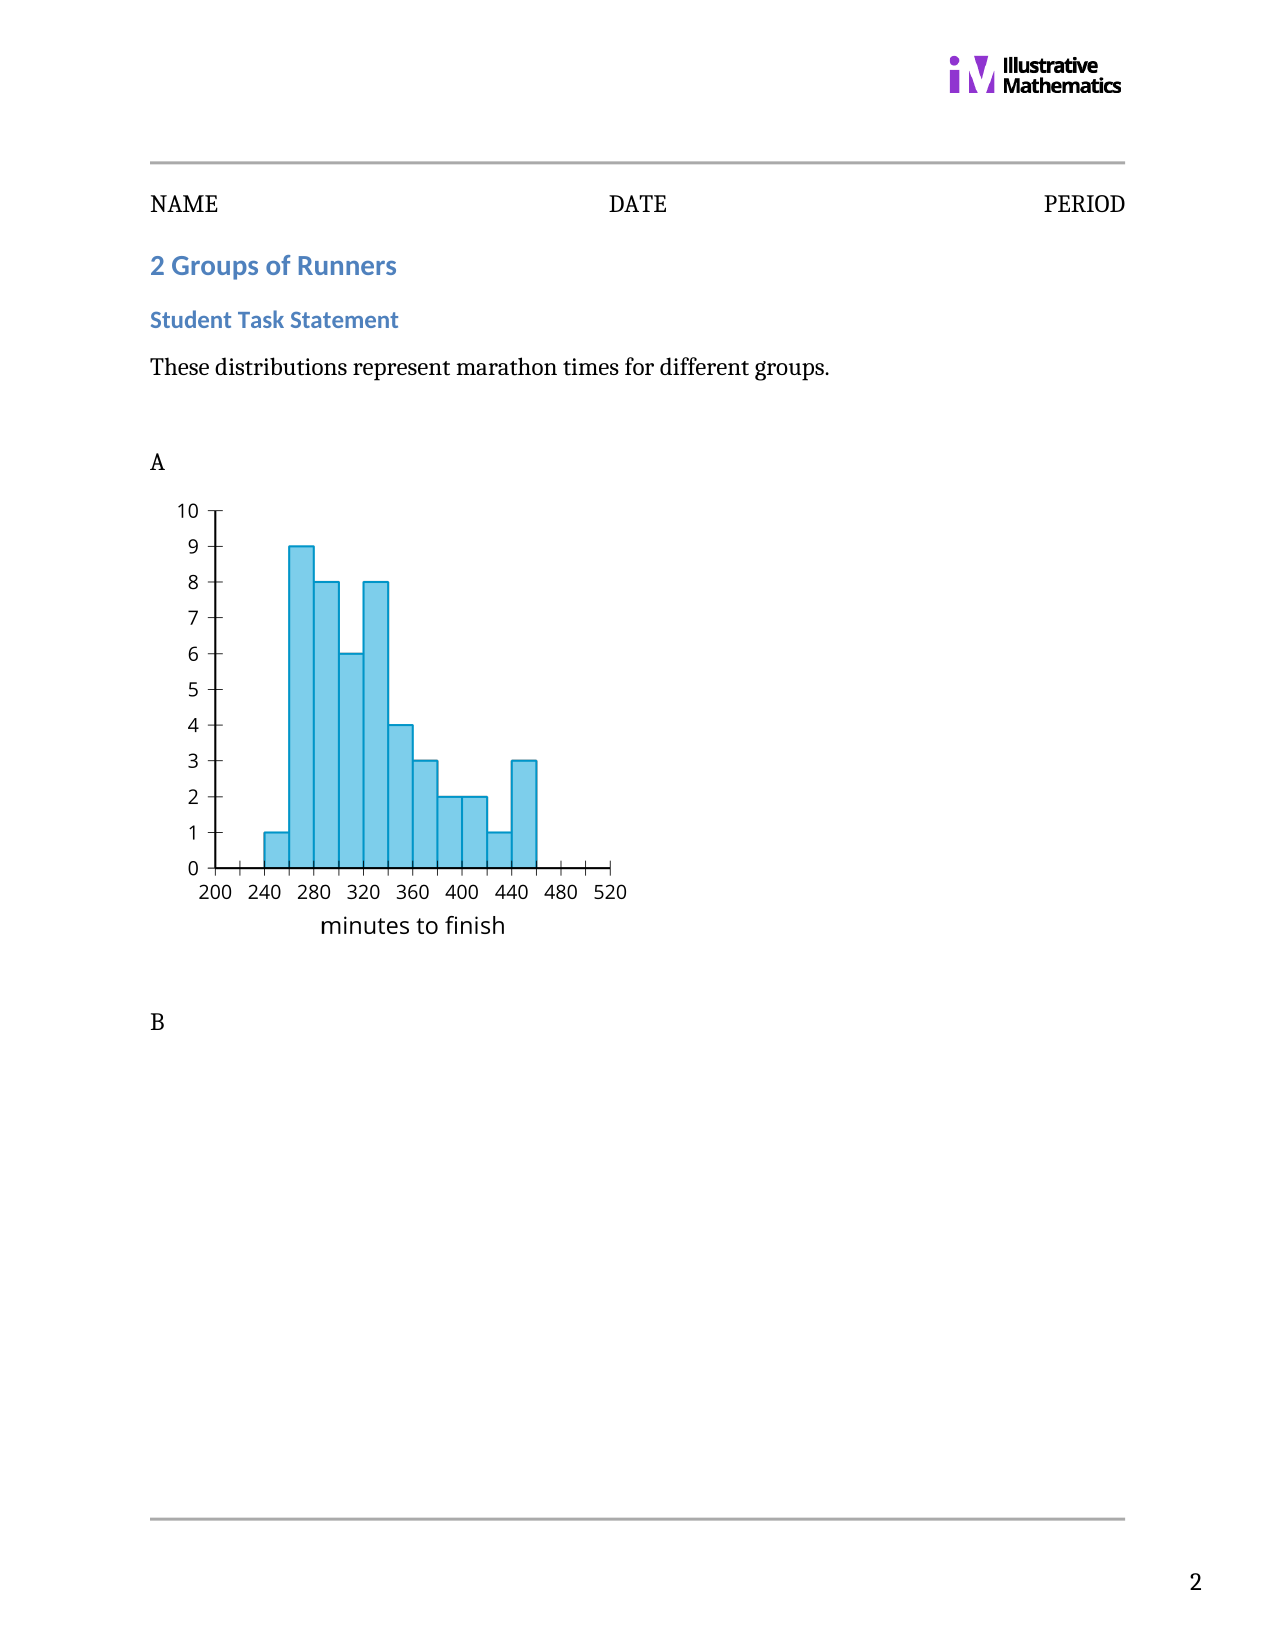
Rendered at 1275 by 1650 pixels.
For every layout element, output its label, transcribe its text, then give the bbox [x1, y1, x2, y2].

subtitle Student Task Statement [150, 304, 1125, 334]
text These distributions represent marathon times for different groups. [150, 353, 1125, 382]
text B [150, 1008, 1125, 1036]
picture [168, 495, 635, 942]
picture [949, 55, 1121, 93]
subtitle 2 Groups of Runners [150, 247, 1125, 283]
text A [150, 448, 1125, 477]
